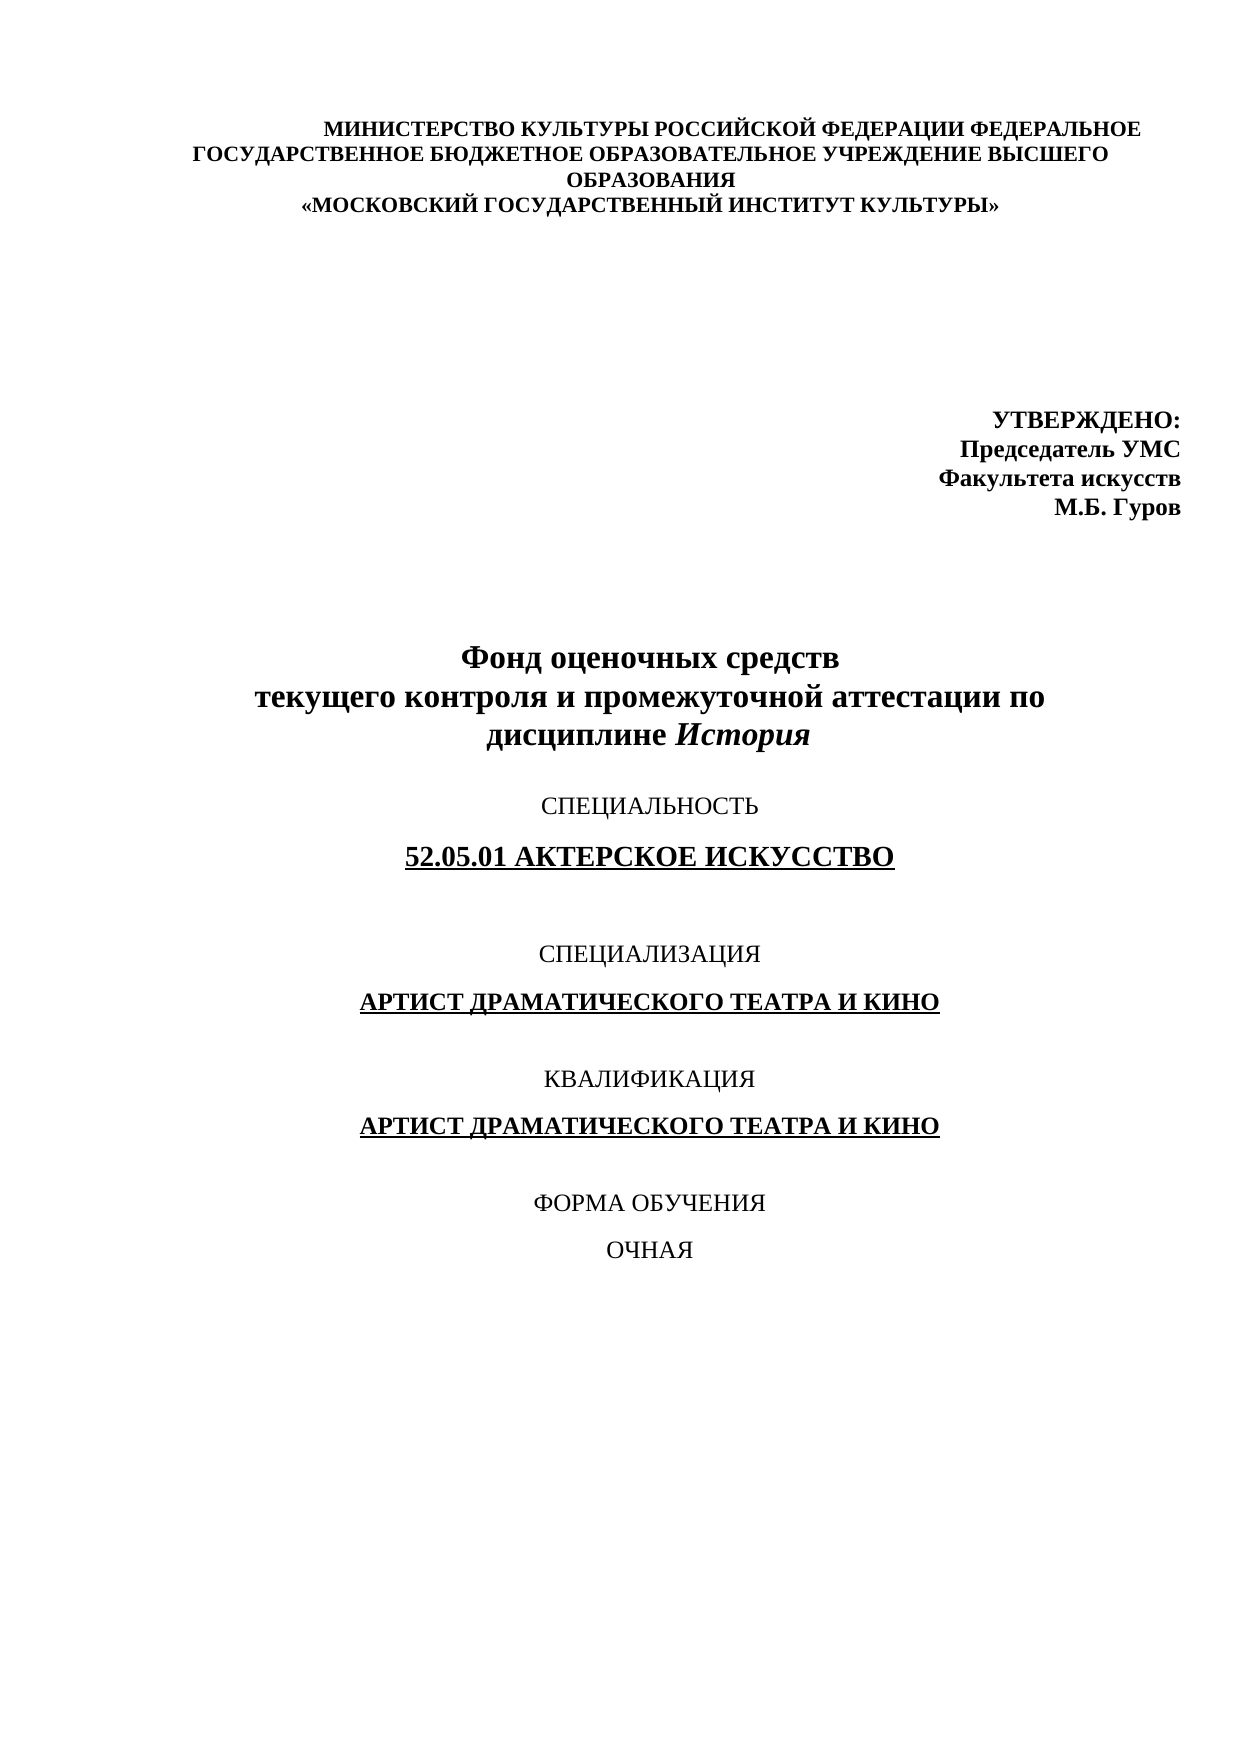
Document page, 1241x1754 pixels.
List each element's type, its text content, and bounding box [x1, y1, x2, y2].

text Председатель УМС [118, 434, 1181, 463]
text АРТИСТ ДРАМАТИЧЕСКОГО ТЕАТРА И КИНО [118, 987, 1181, 1016]
text УТВЕРЖДЕНО: [118, 406, 1181, 434]
text М.Б. Гуров [118, 492, 1181, 521]
text «МОСКОВСКИЙ ГОСУДАРСТВЕННЫЙ ИНСТИТУТ КУЛЬТУРЫ» [238, 192, 1062, 217]
text СПЕЦИАЛИЗАЦИЯ [118, 939, 1181, 968]
text текущего контроля и промежуточной аттестации по дисциплине История [238, 676, 1062, 753]
text Факультета искусств [118, 463, 1181, 492]
text КВАЛИФИКАЦИЯ [118, 1064, 1181, 1092]
text 52.05.01 АКТЕРСКОЕ ИСКУССТВО [118, 839, 1181, 872]
text Фонд оценочных средств [238, 638, 1062, 676]
text СПЕЦИАЛЬНОСТЬ [118, 791, 1181, 820]
text ОЧНАЯ [118, 1236, 1181, 1264]
text АРТИСТ ДРАМАТИЧЕСКОГО ТЕАТРА И КИНО [118, 1111, 1181, 1140]
text МИНИСТЕРСТВО КУЛЬТУРЫ РОССИЙСКОЙ ФЕДЕРАЦИИ ФЕДЕРАЛЬНОЕ ГОСУДАРСТВЕННОЕ БЮДЖЕТНОЕ ОБРАЗОВАТЕЛЬНОЕ УЧРЕЖДЕНИЕ ВЫСШЕГО ОБРАЗОВАНИЯ [130, 116, 1172, 192]
text ФОРМА ОБУЧЕНИЯ [118, 1188, 1181, 1217]
